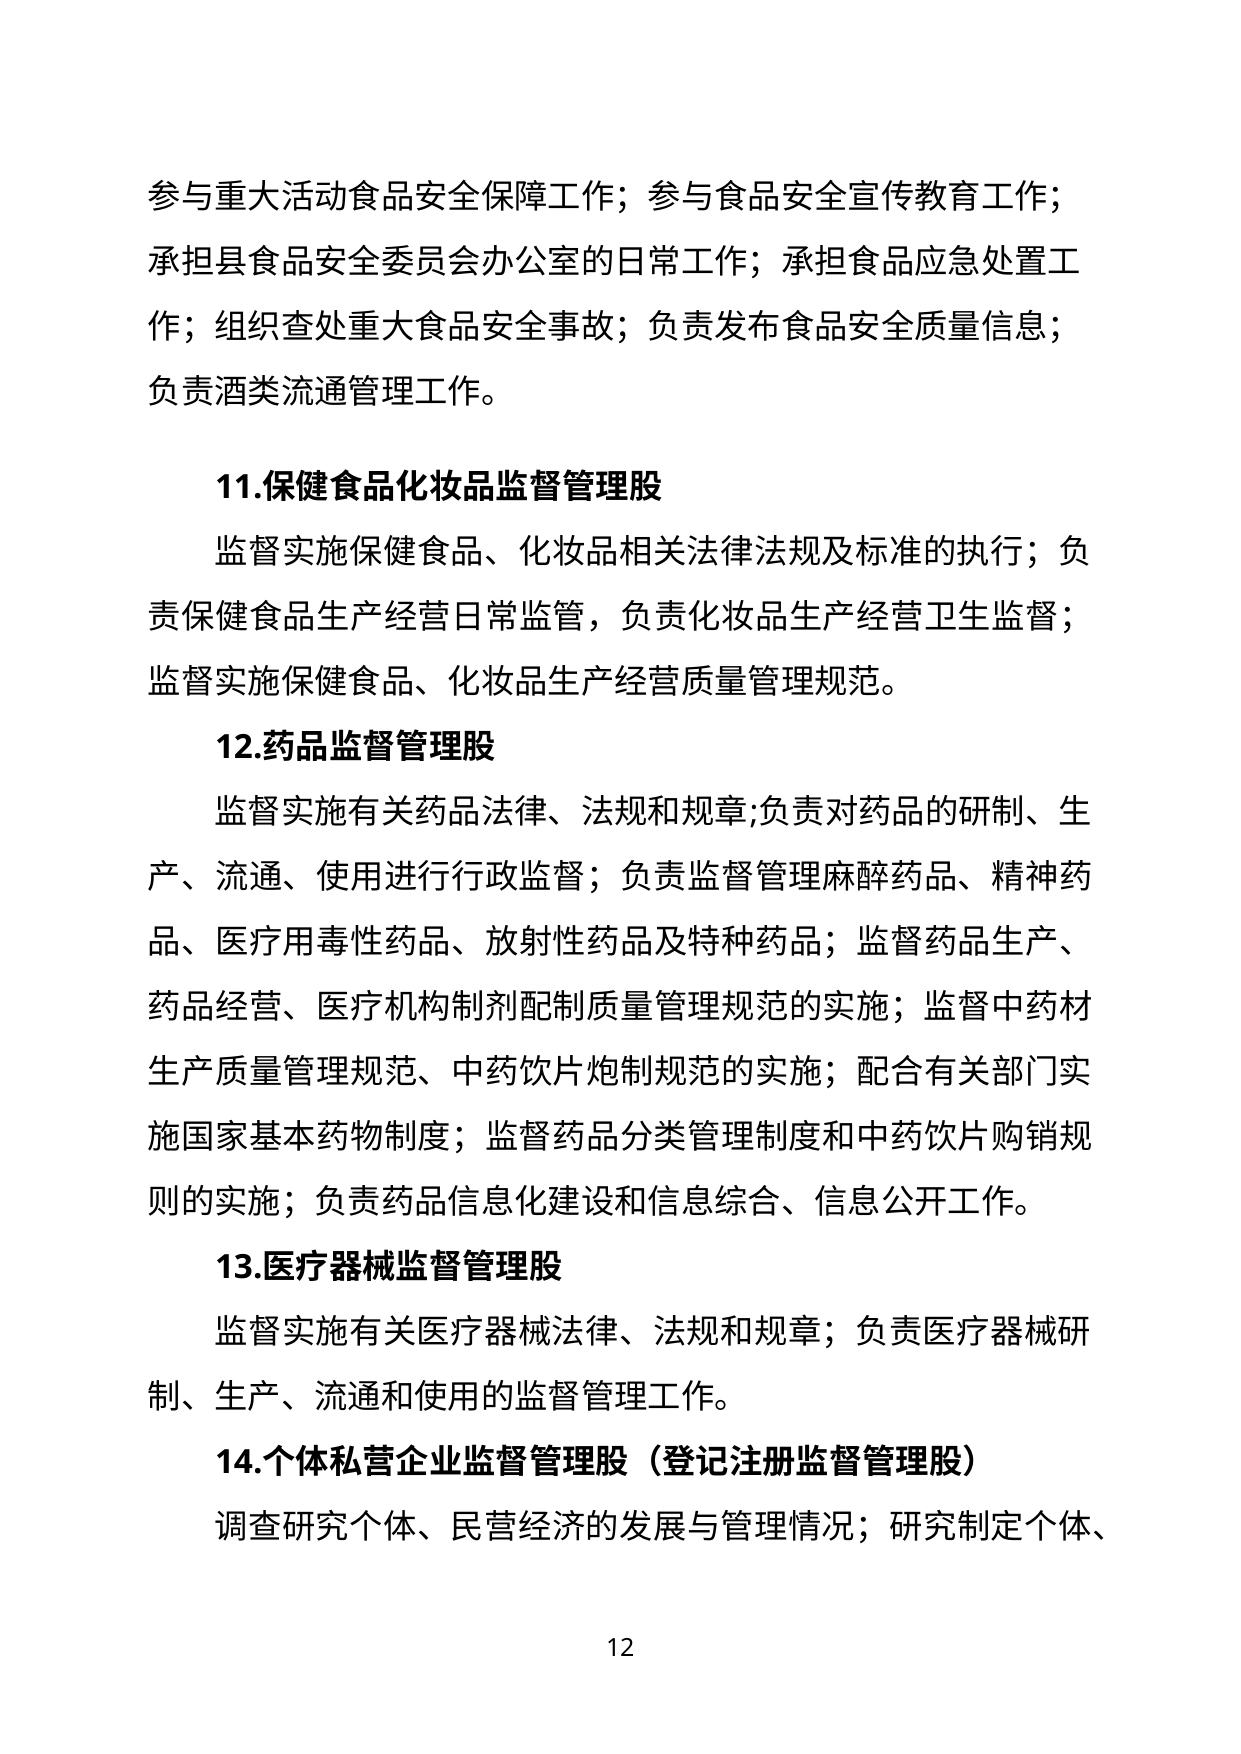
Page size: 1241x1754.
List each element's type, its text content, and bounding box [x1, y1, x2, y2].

text 12.药品监督管理股 [148, 711, 1092, 776]
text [148, 1491, 1092, 1556]
text 监督实施有关药品法律、法规和规章;负责对药品的研制、生产、流通、使用进行行政监督；负责监督管理麻醉药品、精神药品、医疗用毒性药品、放射性药品及特种药品；监督药品生产、药品经营、医疗机构制剂配制质量管理规范的实施；监督中药材生产质量管理规范、中药饮片炮制规范的实施；配合有关部门实施国家基本药物制度；监督药品分类管理制度和中药饮片购销规则的实施；负责药品信息化建设和信息综合、信息公开工作。 [148, 776, 1092, 1231]
text 11.保健食品化妆品监督管理股 [148, 451, 1092, 516]
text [148, 162, 1092, 422]
text 13.医疗器械监督管理股 [148, 1231, 1092, 1296]
text 监督实施保健食品、化妆品相关法律法规及标准的执行；负责保健食品生产经营日常监管，负责化妆品生产经营卫生监督；监督实施保健食品、化妆品生产经营质量管理规范。 [148, 516, 1092, 711]
text 14.个体私营企业监督管理股（登记注册监督管理股） [148, 1426, 1092, 1491]
text 监督实施有关医疗器械法律、法规和规章；负责医疗器械研制、生产、流通和使用的监督管理工作。 [148, 1296, 1092, 1426]
